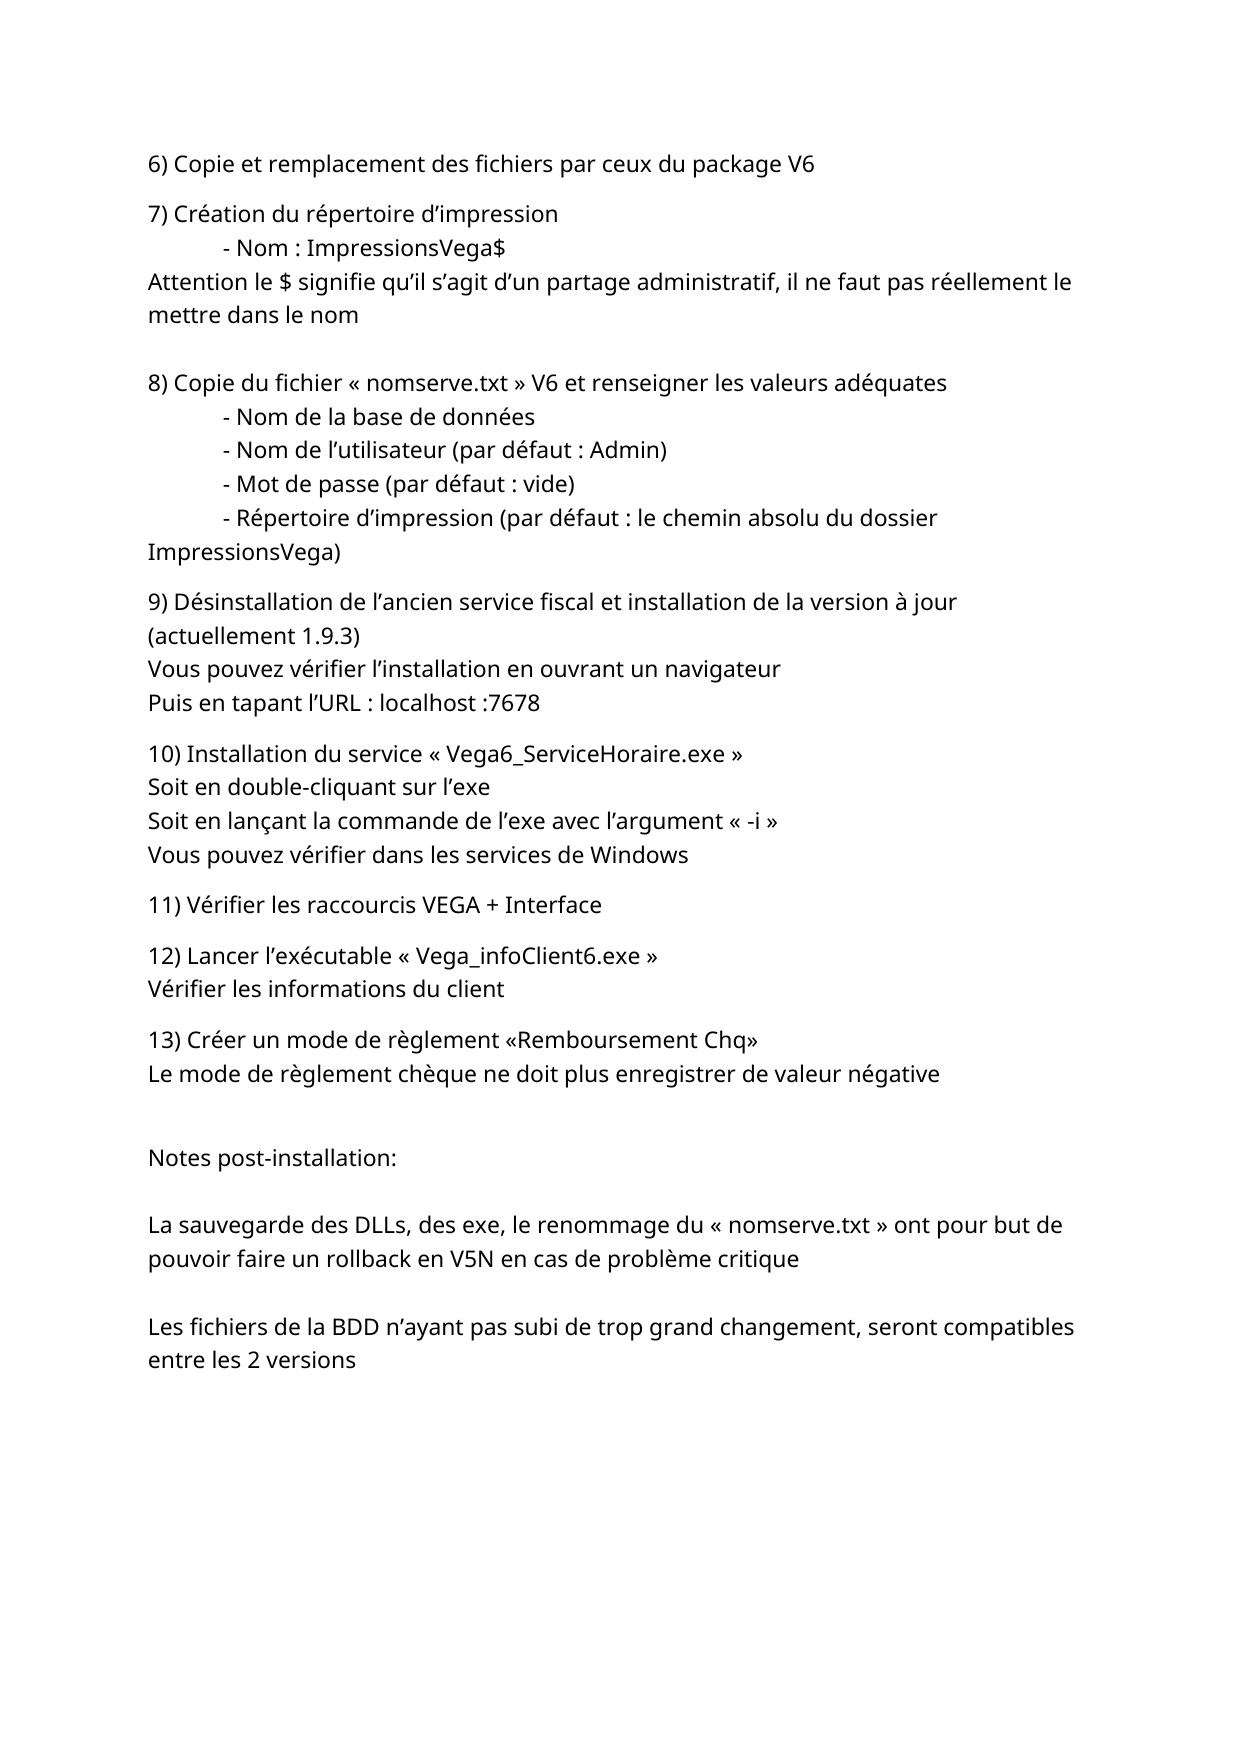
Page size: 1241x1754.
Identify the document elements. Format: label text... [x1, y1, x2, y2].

text 12) Lancer l’exécutable « Vega_infoClient6.exe » Vérifier les informations du client [148, 940, 1093, 1005]
text Notes post-installation: La sauvegarde des DLLs, des exe, le renommage du « nomserve.txt » ont pour but de pouvoir faire un rollback en V5N en cas de problème critique Les fichiers de la BDD n’ayant pas subi de trop grand changement, seront compatibles entre les 2 versions [148, 1108, 1093, 1376]
text 11) Vérifier les raccourcis VEGA + Interface [148, 889, 1093, 921]
text 9) Désinstallation de l’ancien service fiscal et installation de la version à jour (actuellement 1.9.3) Vous pouvez vérifier l’installation en ouvrant un navigateur Puis en tapant l’URL : localhost :7678 [148, 586, 1093, 718]
text 13) Créer un mode de règlement «Remboursement Chq» Le mode de règlement chèque ne doit plus enregistrer de valeur négative [148, 1024, 1093, 1089]
text 7) Création du répertoire d’impression - Nom : ImpressionsVega$ Attention le $ signifie qu’il s’agit d’un partage administratif, il ne faut pas réellement le mettre dans le nom 8) Copie du fichier « nomserve.txt » V6 et renseigner les valeurs adéquates - Nom de la base de données - Nom de l’utilisateur (par défaut : Admin) - Mot de passe (par défaut : vide) - Répertoire d’impression (par défaut : le chemin absolu du dossier ImpressionsVega) [148, 198, 1093, 567]
text 10) Installation du service « Vega6_ServiceHoraire.exe » Soit en double-cliquant sur l’exe Soit en lançant la commande de l’exe avec l’argument « -i » Vous pouvez vérifier dans les services de Windows [148, 738, 1093, 870]
text 6) Copie et remplacement des fichiers par ceux du package V6 [148, 148, 1093, 179]
